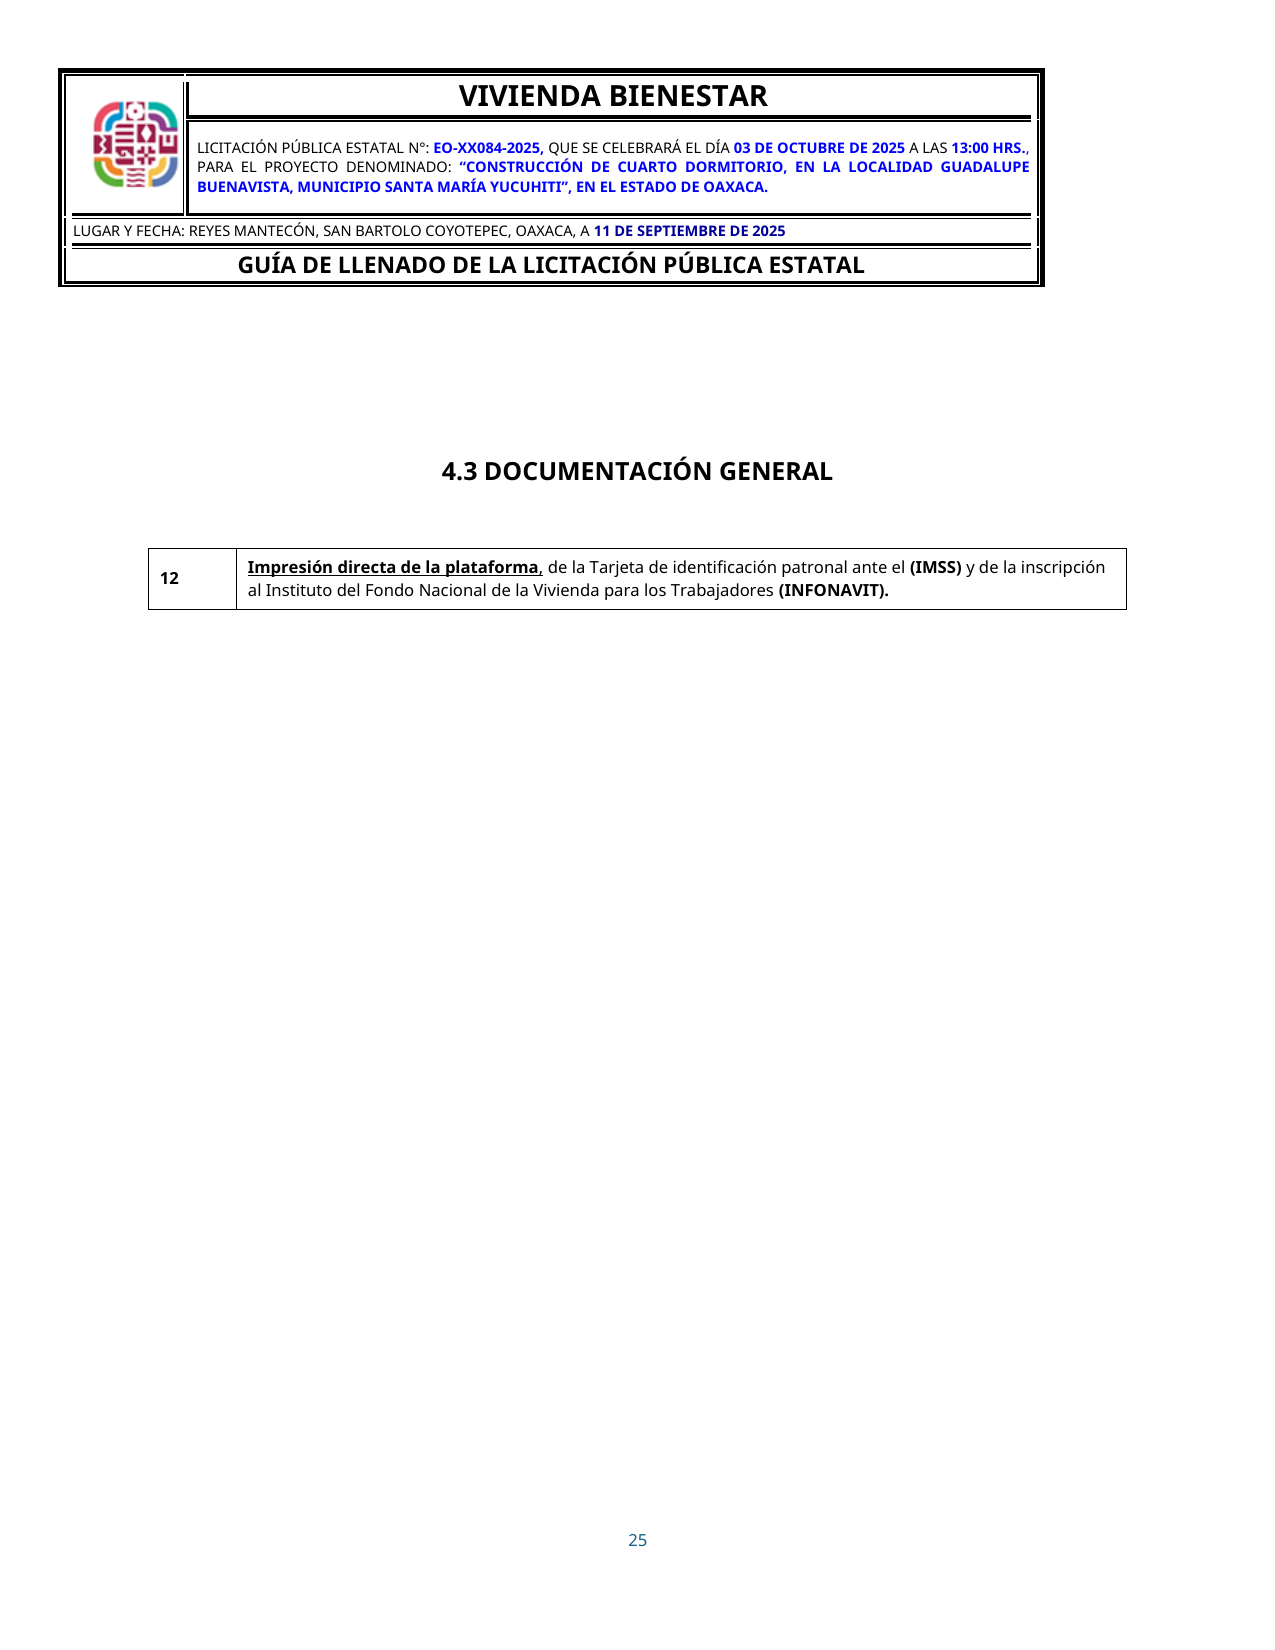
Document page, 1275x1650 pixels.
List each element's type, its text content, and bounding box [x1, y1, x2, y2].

table_header Impresión directa de la plataforma, de la Tarjeta de identificación patronal ante el (IMSS) y de la inscripción al Instituto del Fondo Nacional de la Vivienda para los Trabajadores (INFONAVIT). [237, 549, 1126, 608]
picture [82, 93, 183, 193]
table_header 12 [149, 549, 236, 608]
text 4.3 DOCUMENTACIÓN GENERAL [148, 453, 1127, 487]
picture [184, 93, 189, 193]
